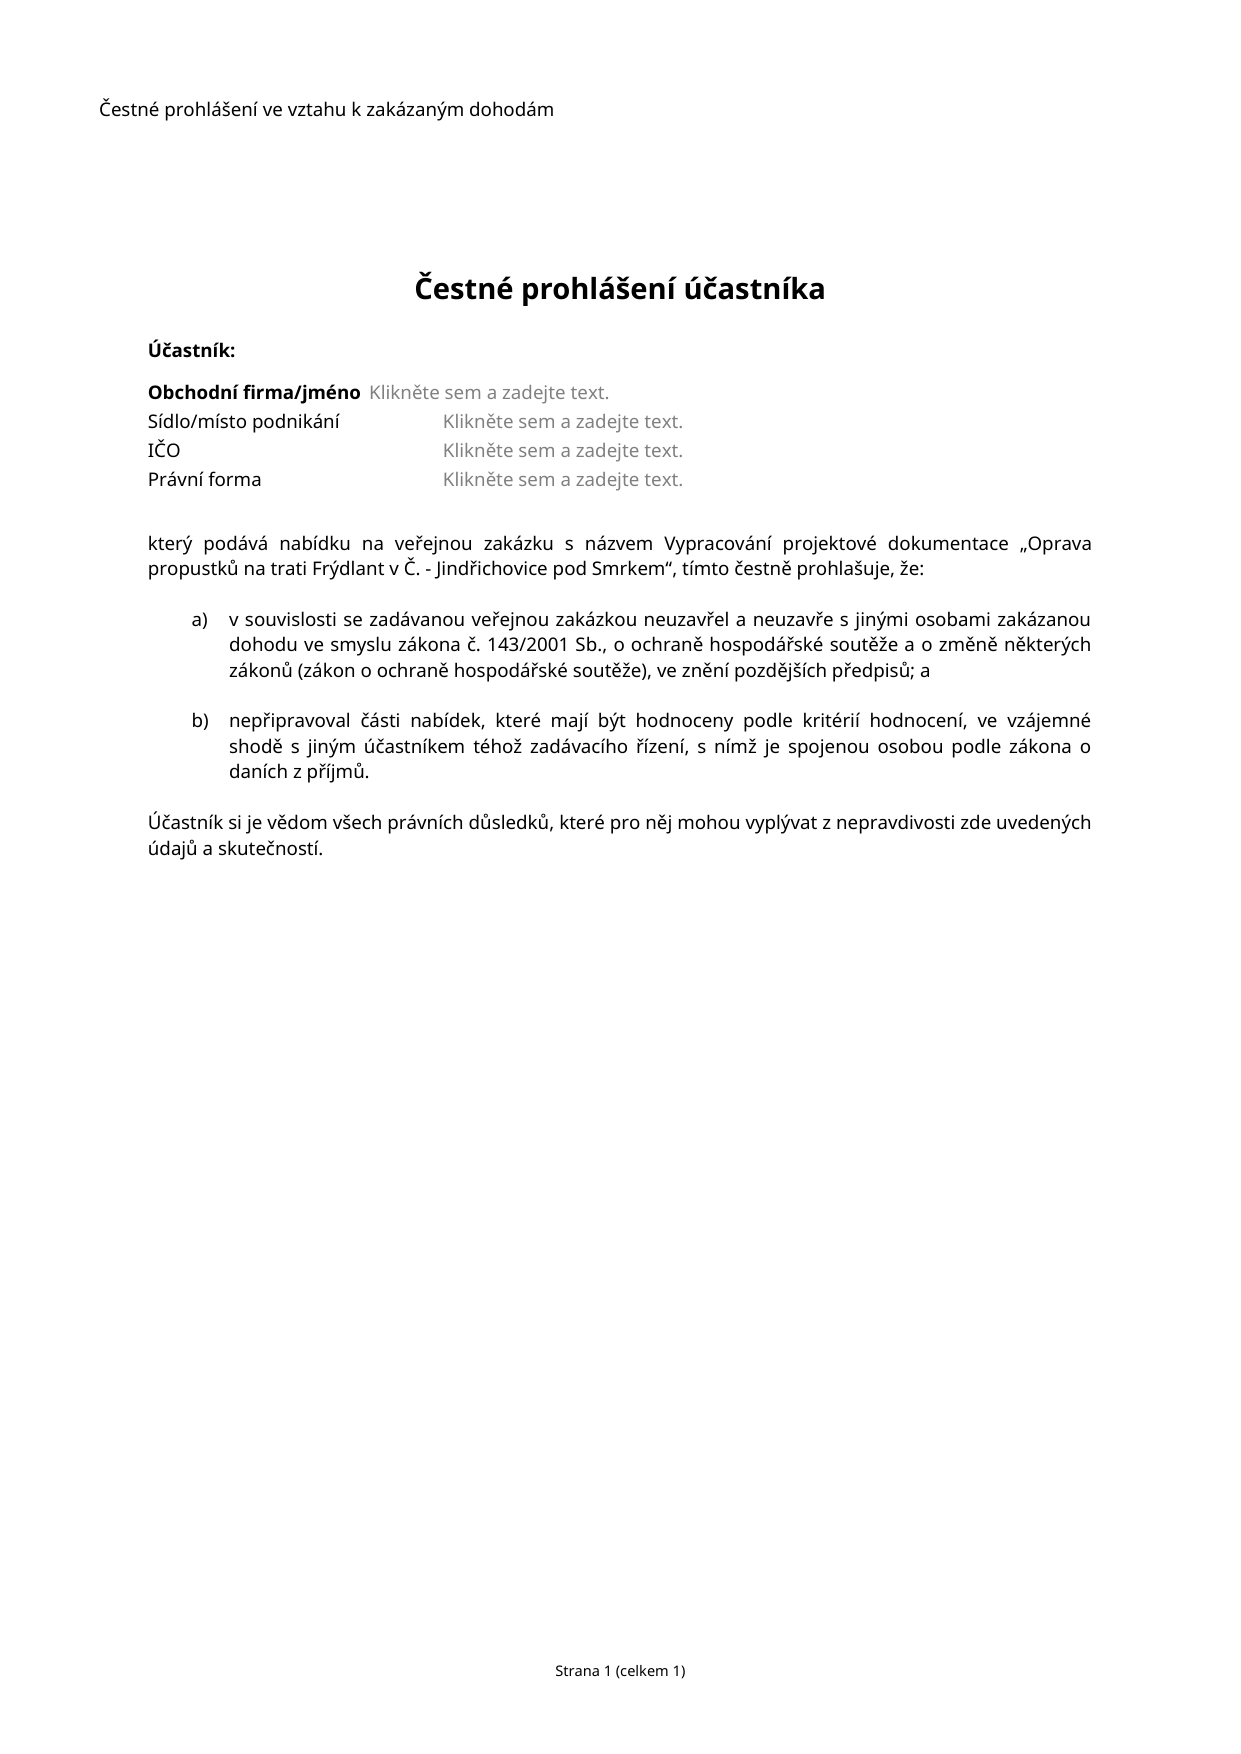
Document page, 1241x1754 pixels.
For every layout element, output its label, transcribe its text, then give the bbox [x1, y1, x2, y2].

text Účastník: [148, 333, 1093, 364]
text Obchodní firma/jméno [148, 376, 1093, 405]
text který podává nabídku na veřejnou zakázku s názvem Vypracování projektové dokumentace „Oprava propustků na trati Frýdlant v Č. - Jindřichovice pod Smrkem“, tímto čestně prohlašuje, že: [148, 530, 1093, 581]
title Čestné prohlášení účastníka [148, 268, 1093, 308]
text Sídlo/místo podnikání [148, 405, 1093, 434]
text IČO [148, 434, 1093, 463]
text Účastník si je vědom všech právních důsledků, které pro něj mohou vyplývat z nepravdivosti zde uvedených údajů a skutečností. [148, 810, 1093, 861]
list nepřipravoval části nabídek, které mají být hodnoceny podle kritérií hodnocení, ve vzájemné shodě s jiným účastníkem téhož zadávacího řízení, s nímž je spojenou osobou podle zákona o daních z příjmů. [191, 708, 1093, 784]
text Právní forma [148, 463, 1093, 492]
list v souvislosti se zadávanou veřejnou zakázkou neuzavřel a neuzavře s jinými osobami zakázanou dohodu ve smyslu zákona č. 143/2001 Sb., o ochraně hospodářské soutěže a o změně některých zákonů (zákon o ochraně hospodářské soutěže), ve znění pozdějších předpisů; a [191, 606, 1093, 683]
